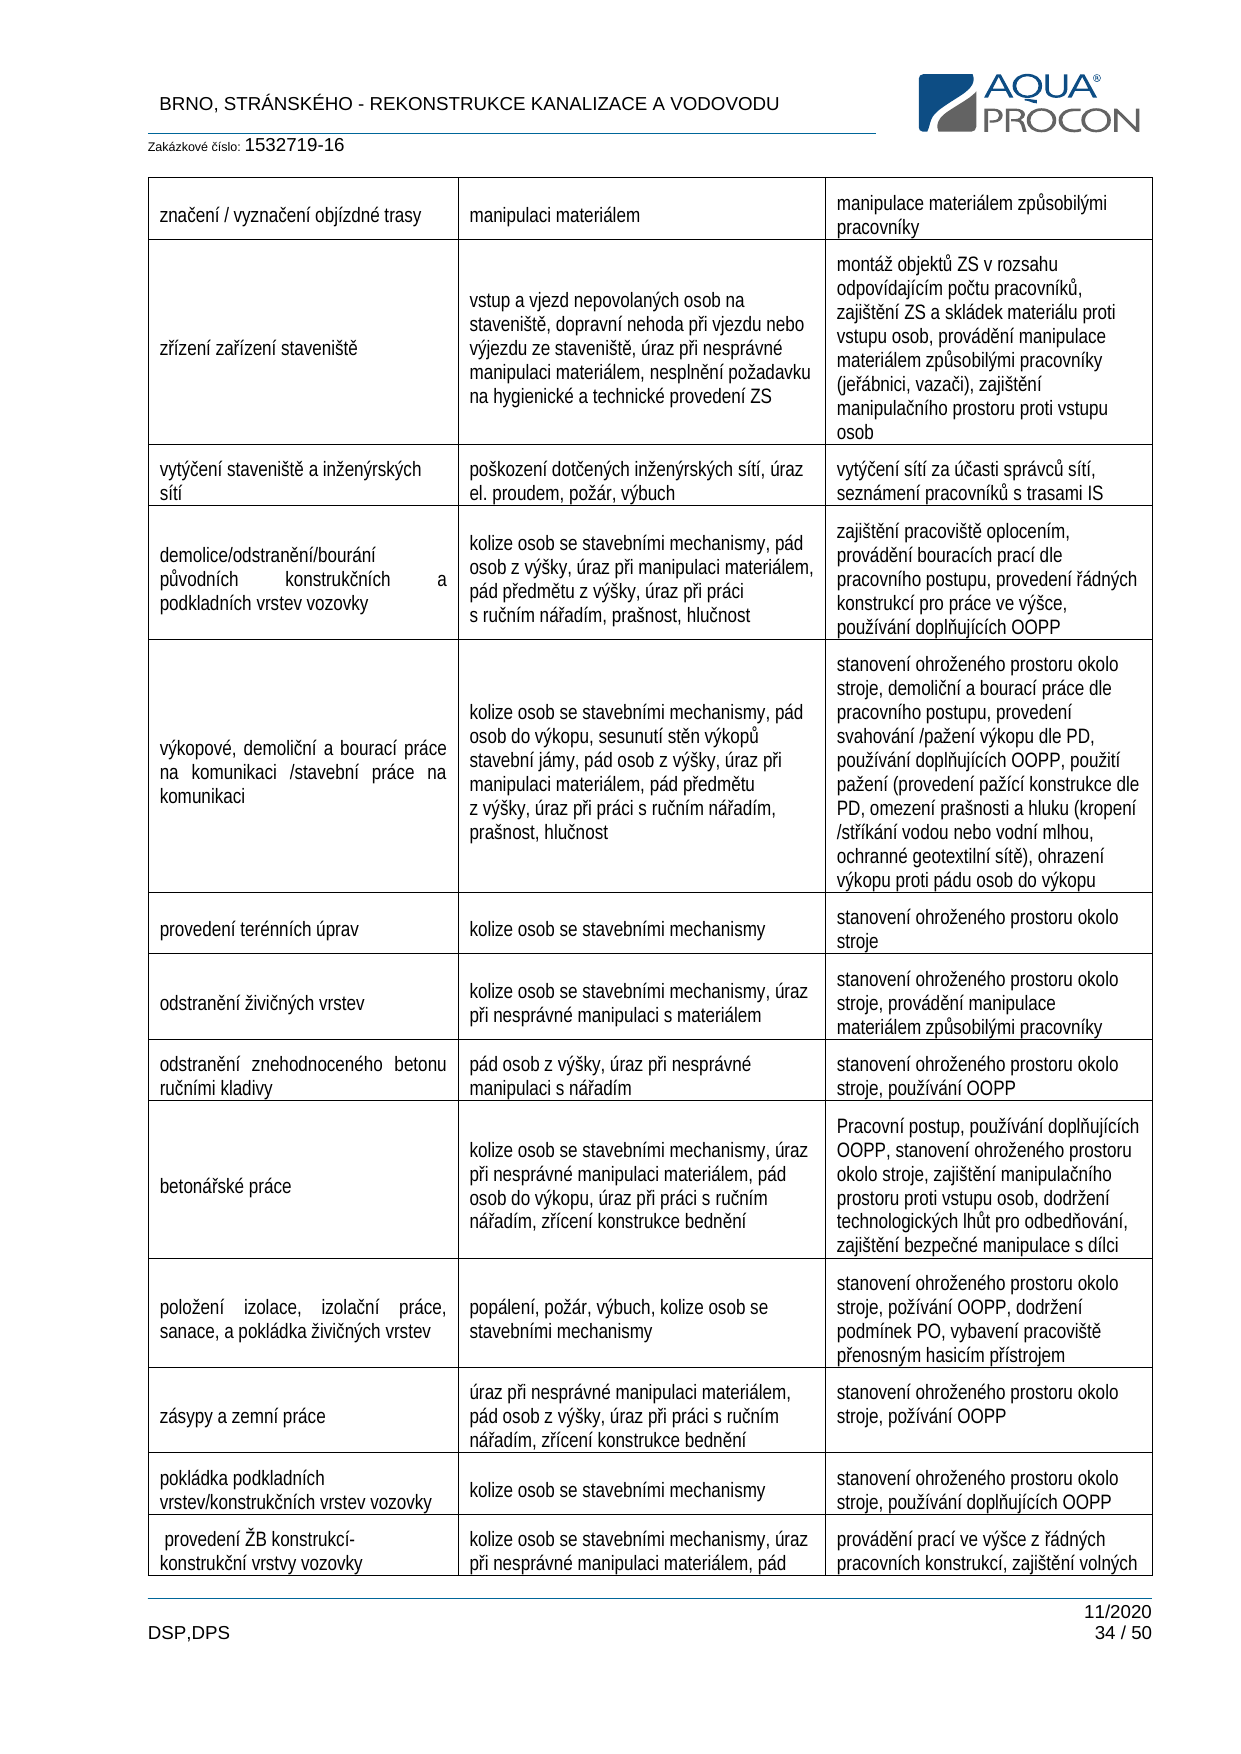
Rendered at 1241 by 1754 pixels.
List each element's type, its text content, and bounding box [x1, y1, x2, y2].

table_cell vytýčení staveniště a inženýrských sítí [149, 445, 458, 505]
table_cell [826, 1515, 1152, 1575]
table_cell stanovení ohroženého prostoru okolo stroje [826, 893, 1152, 953]
table_cell stanovení ohroženého prostoru okolo stroje, používání doplňujících OOPP [826, 1453, 1152, 1514]
table_cell pokládka podkladních vrstev/konstrukčních vrstev vozovky [149, 1453, 458, 1514]
table_cell betonářské práce [149, 1101, 458, 1257]
table_cell Pracovní postup, používání doplňujících OOPP, stanovení ohroženého prostoru okolo stroje, zajištění manipulačního prostoru proti vstupu osob, dodržení technologických lhůt pro odbedňování, zajištění bezpečné manipulace s dílci [826, 1101, 1152, 1257]
table_cell zřízení zařízení staveniště [149, 240, 458, 444]
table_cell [149, 1515, 458, 1575]
table_cell stanovení ohroženého prostoru okolo stroje, provádění manipulace materiálem způsobilými pracovníky [826, 954, 1152, 1039]
table_cell zásypy a zemní práce [149, 1368, 458, 1452]
table_cell demolice/odstranění/bourání původních konstrukčních a podkladních vrstev vozovky [149, 506, 458, 639]
table_cell kolize osob se stavebními mechanismy [459, 1453, 825, 1514]
table_cell kolize osob se stavebními mechanismy, úraz při nesprávné manipulaci s materiálem [459, 954, 825, 1039]
table_cell zajištění pracoviště oplocením, provádění bouracích prací dle pracovního postupu, provedení řádných konstrukcí pro práce ve výšce, používání doplňujících OOPP [826, 506, 1152, 639]
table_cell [826, 178, 1152, 239]
table_cell pád osob z výšky, úraz při nesprávné manipulaci s nářadím [459, 1040, 825, 1100]
table_cell popálení, požár, výbuch, kolize osob se stavebními mechanismy [459, 1259, 825, 1367]
table_cell kolize osob se stavebními mechanismy, úraz při nesprávné manipulaci materiálem, pád osob do výkopu, úraz při práci s ručním nářadím, zřícení konstrukce bednění [459, 1101, 825, 1257]
table_cell položení izolace, izolační práce, sanace, a pokládka živičných vrstev [149, 1259, 458, 1367]
table_cell poškození dotčených inženýrských sítí, úraz el. proudem, požár, výbuch [459, 445, 825, 505]
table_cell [149, 178, 458, 239]
table_cell kolize osob se stavebními mechanismy [459, 893, 825, 953]
table_cell stanovení ohroženého prostoru okolo stroje, požívání OOPP, dodržení podmínek PO, vybavení pracoviště přenosným hasicím přístrojem [826, 1259, 1152, 1367]
table_cell stanovení ohroženého prostoru okolo stroje, demoliční a bourací práce dle pracovního postupu, provedení svahování /pažení výkopu dle PD, používání doplňujících OOPP, použití pažení (provedení pažící konstrukce dle PD, omezení prašnosti a hluku (kropení /stříkání vodou nebo vodní mlhou, ochranné geotextilní sítě), ohrazení výkopu proti pádu osob do výkopu [826, 640, 1152, 892]
table_cell odstranění živičných vrstev [149, 954, 458, 1039]
table_cell stanovení ohroženého prostoru okolo stroje, používání OOPP [826, 1040, 1152, 1100]
table_cell vytýčení sítí za účasti správců sítí, seznámení pracovníků s trasami IS [826, 445, 1152, 505]
table_cell odstranění znehodnoceného betonu ručními kladivy [149, 1040, 458, 1100]
table_cell úraz při nesprávné manipulaci materiálem, pád osob z výšky, úraz při práci s ručním nářadím, zřícení konstrukce bednění [459, 1368, 825, 1452]
table_cell kolize osob se stavebními mechanismy, pád osob z výšky, úraz při manipulaci materiálem, pád předmětu z výšky, úraz při práci s ručním nářadím, prašnost, hlučnost [459, 506, 825, 639]
table_cell vstup a vjezd nepovolaných osob na staveniště, dopravní nehoda při vjezdu nebo výjezdu ze staveniště, úraz při nesprávné manipulaci materiálem, nesplnění požadavku na hygienické a technické provedení ZS [459, 240, 825, 444]
table_cell stanovení ohroženého prostoru okolo stroje, požívání OOPP [826, 1368, 1152, 1452]
table_cell montáž objektů ZS v rozsahu odpovídajícím počtu pracovníků, zajištění ZS a skládek materiálu proti vstupu osob, provádění manipulace materiálem způsobilými pracovníky (jeřábnici, vazači), zajištění manipulačního prostoru proti vstupu osob [826, 240, 1152, 444]
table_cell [459, 178, 825, 239]
table_cell výkopové, demoliční a bourací práce na komunikaci /stavební práce na komunikaci [149, 640, 458, 892]
table_cell provedení terénních úprav [149, 893, 458, 953]
table_cell kolize osob se stavebními mechanismy, pád osob do výkopu, sesunutí stěn výkopů stavební jámy, pád osob z výšky, úraz při manipulaci materiálem, pád předmětu z výšky, úraz při práci s ručním nářadím, prašnost, hlučnost [459, 640, 825, 892]
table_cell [459, 1515, 825, 1575]
